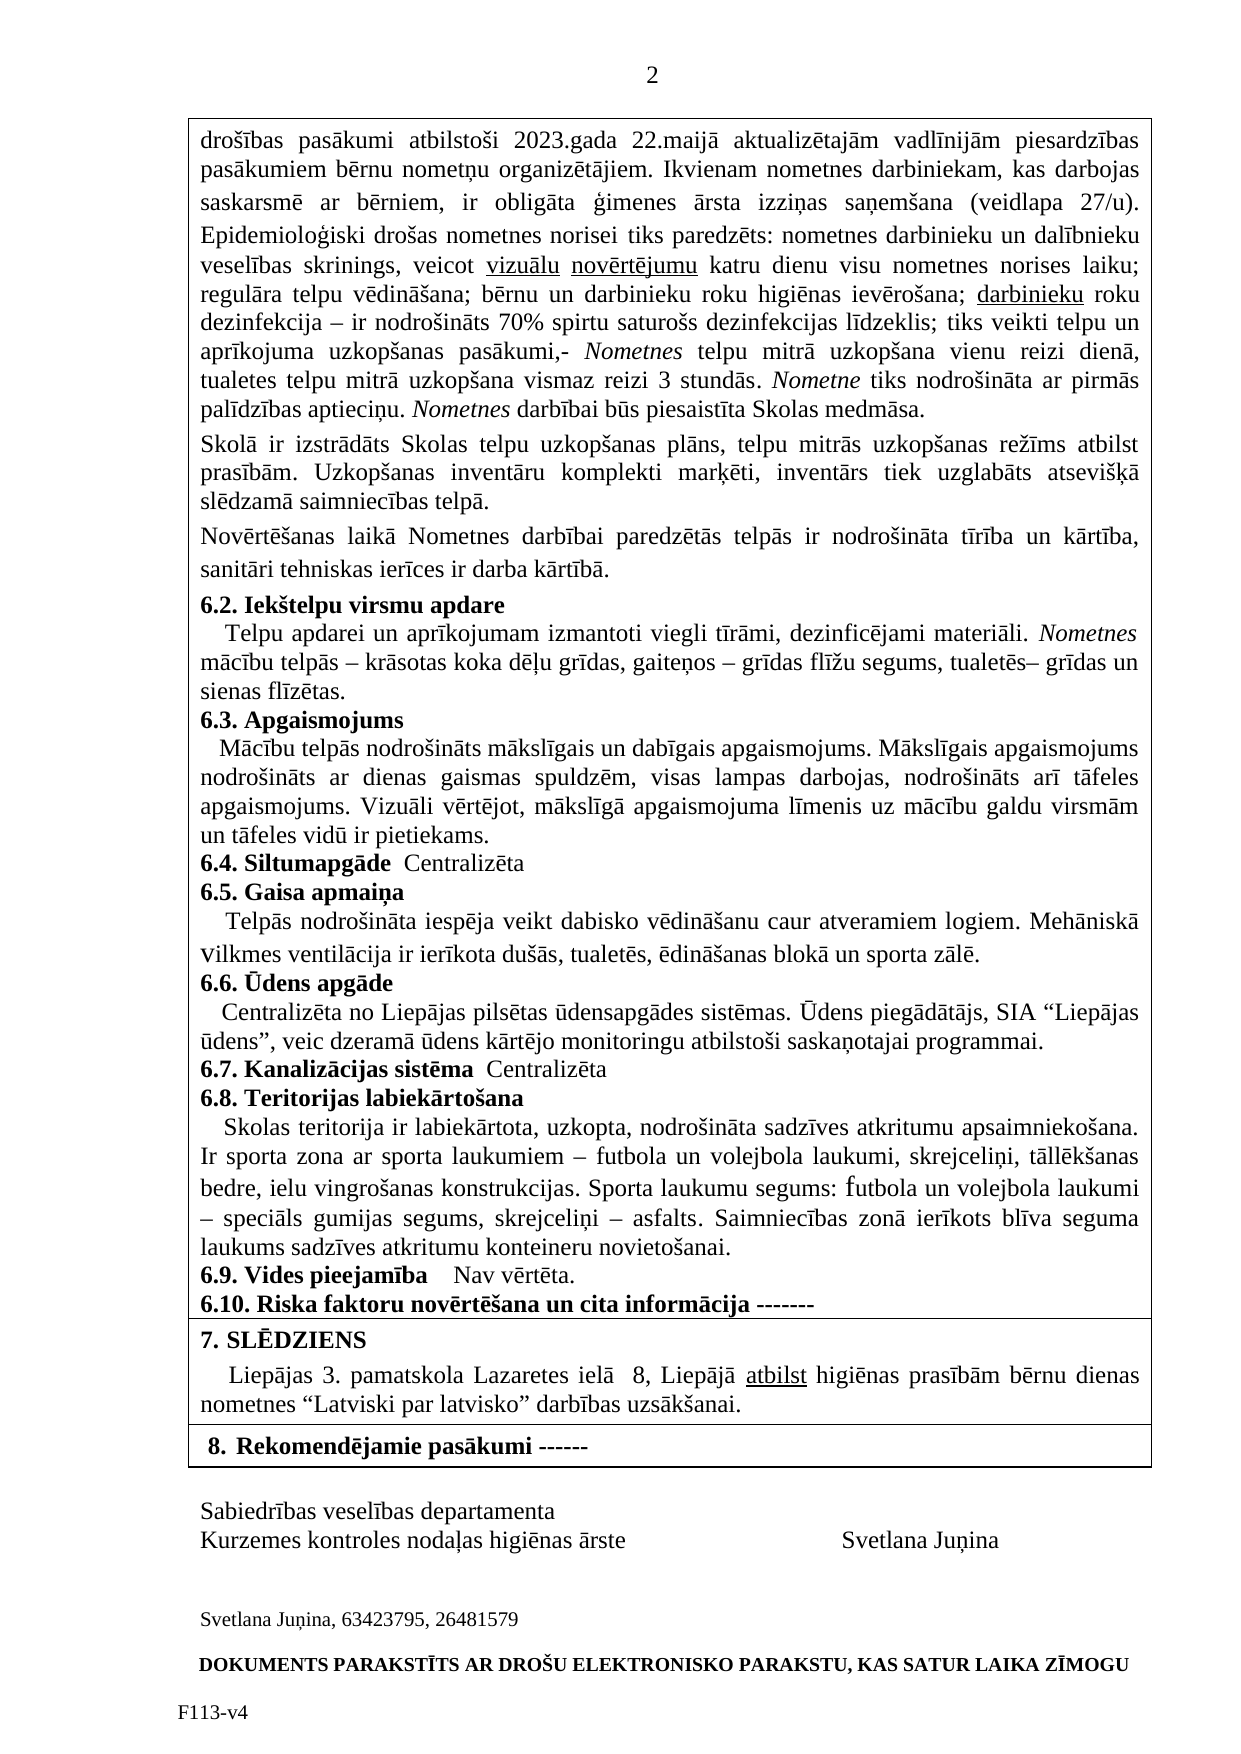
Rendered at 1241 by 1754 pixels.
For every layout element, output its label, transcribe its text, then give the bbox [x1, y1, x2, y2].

table_cell Svetlana Juņina, 63423795, 26481579 [189, 1583, 1163, 1631]
table_header Sabiedrības veselības departamenta Kurzemes kontroles nodaļas higiēnas ārste [189, 1496, 830, 1582]
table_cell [189, 119, 1151, 1318]
table_header Svetlana Juņina [830, 1496, 1152, 1582]
table_cell Rekomendējamie pasākumi ------ [189, 1425, 1151, 1466]
table_cell Slēdziens Liepājas 3. pamatskola Lazaretes ielā 8, Liepājā atbilst higiēnas prasībām bērnu dienas nometnes “Latviski par latvisko” darbības uzsākšanai. [189, 1319, 1151, 1424]
